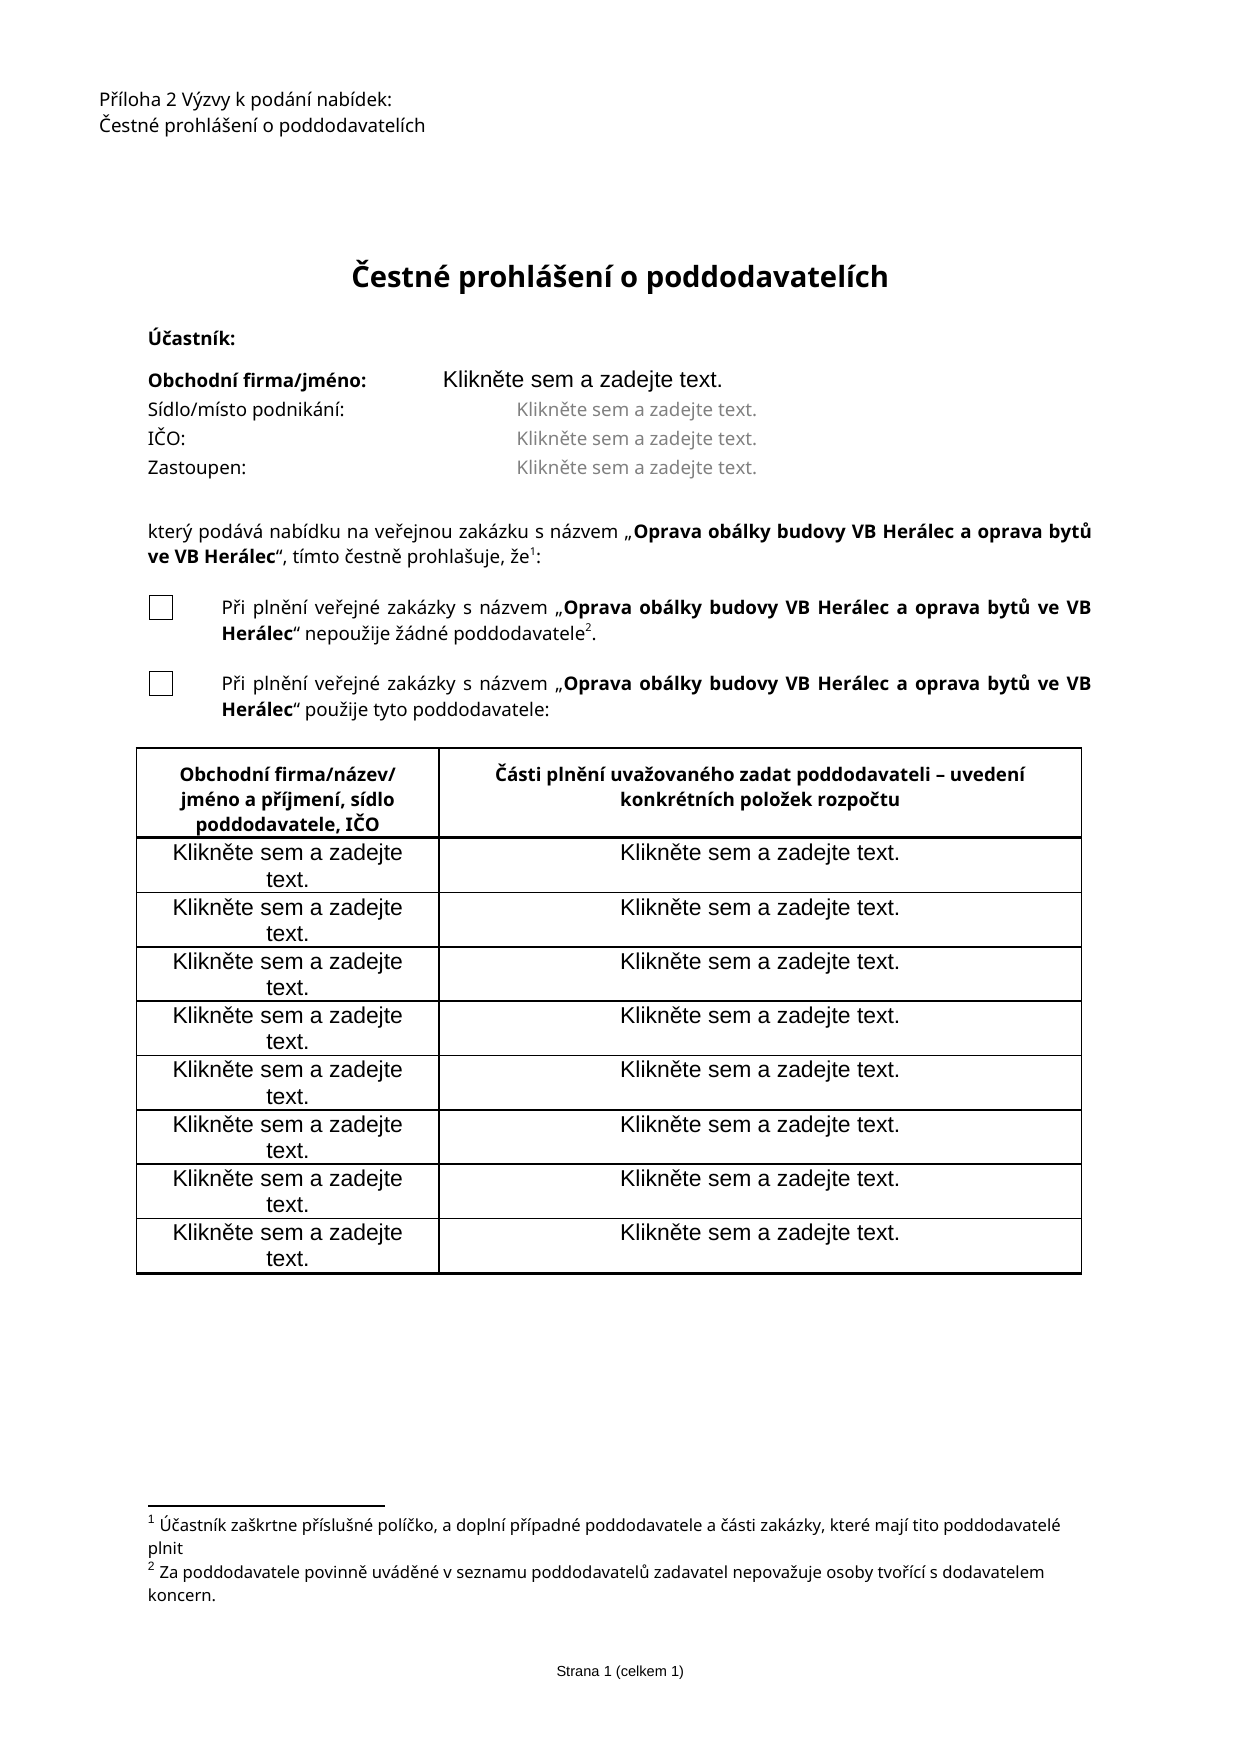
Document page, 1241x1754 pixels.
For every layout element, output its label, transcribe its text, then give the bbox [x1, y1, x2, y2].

title Čestné prohlášení o poddodavatelích [148, 256, 1093, 296]
text Při plnění veřejné zakázky s názvem „Oprava obálky budovy VB Herálec a oprava bytů ve VB Herálec“ nepoužije žádné poddodavatele. [148, 594, 1093, 645]
table_header Části plnění uvažovaného zadat poddodavateli – uvedení konkrétních položek rozpočtu [440, 749, 1081, 836]
text Sídlo/místo podnikání: [148, 393, 1093, 422]
text Při plnění veřejné zakázky s názvem „Oprava obálky budovy VB Herálec a oprava bytů ve VB Herálec“ použije tyto poddodavatele: [148, 670, 1093, 721]
text Zastoupen: [148, 451, 1093, 480]
text IČO: [148, 422, 1093, 451]
text Obchodní firma/jméno: [148, 364, 1093, 393]
text Účastník: [148, 321, 1093, 352]
table_header Obchodní firma/název/ jméno a příjmení, sídlo poddodavatele, IČO [137, 749, 438, 836]
text který podává nabídku na veřejnou zakázku s názvem „Oprava obálky budovy VB Herálec a oprava bytů ve VB Herálec“, tímto čestně prohlašuje, že: [148, 518, 1093, 569]
